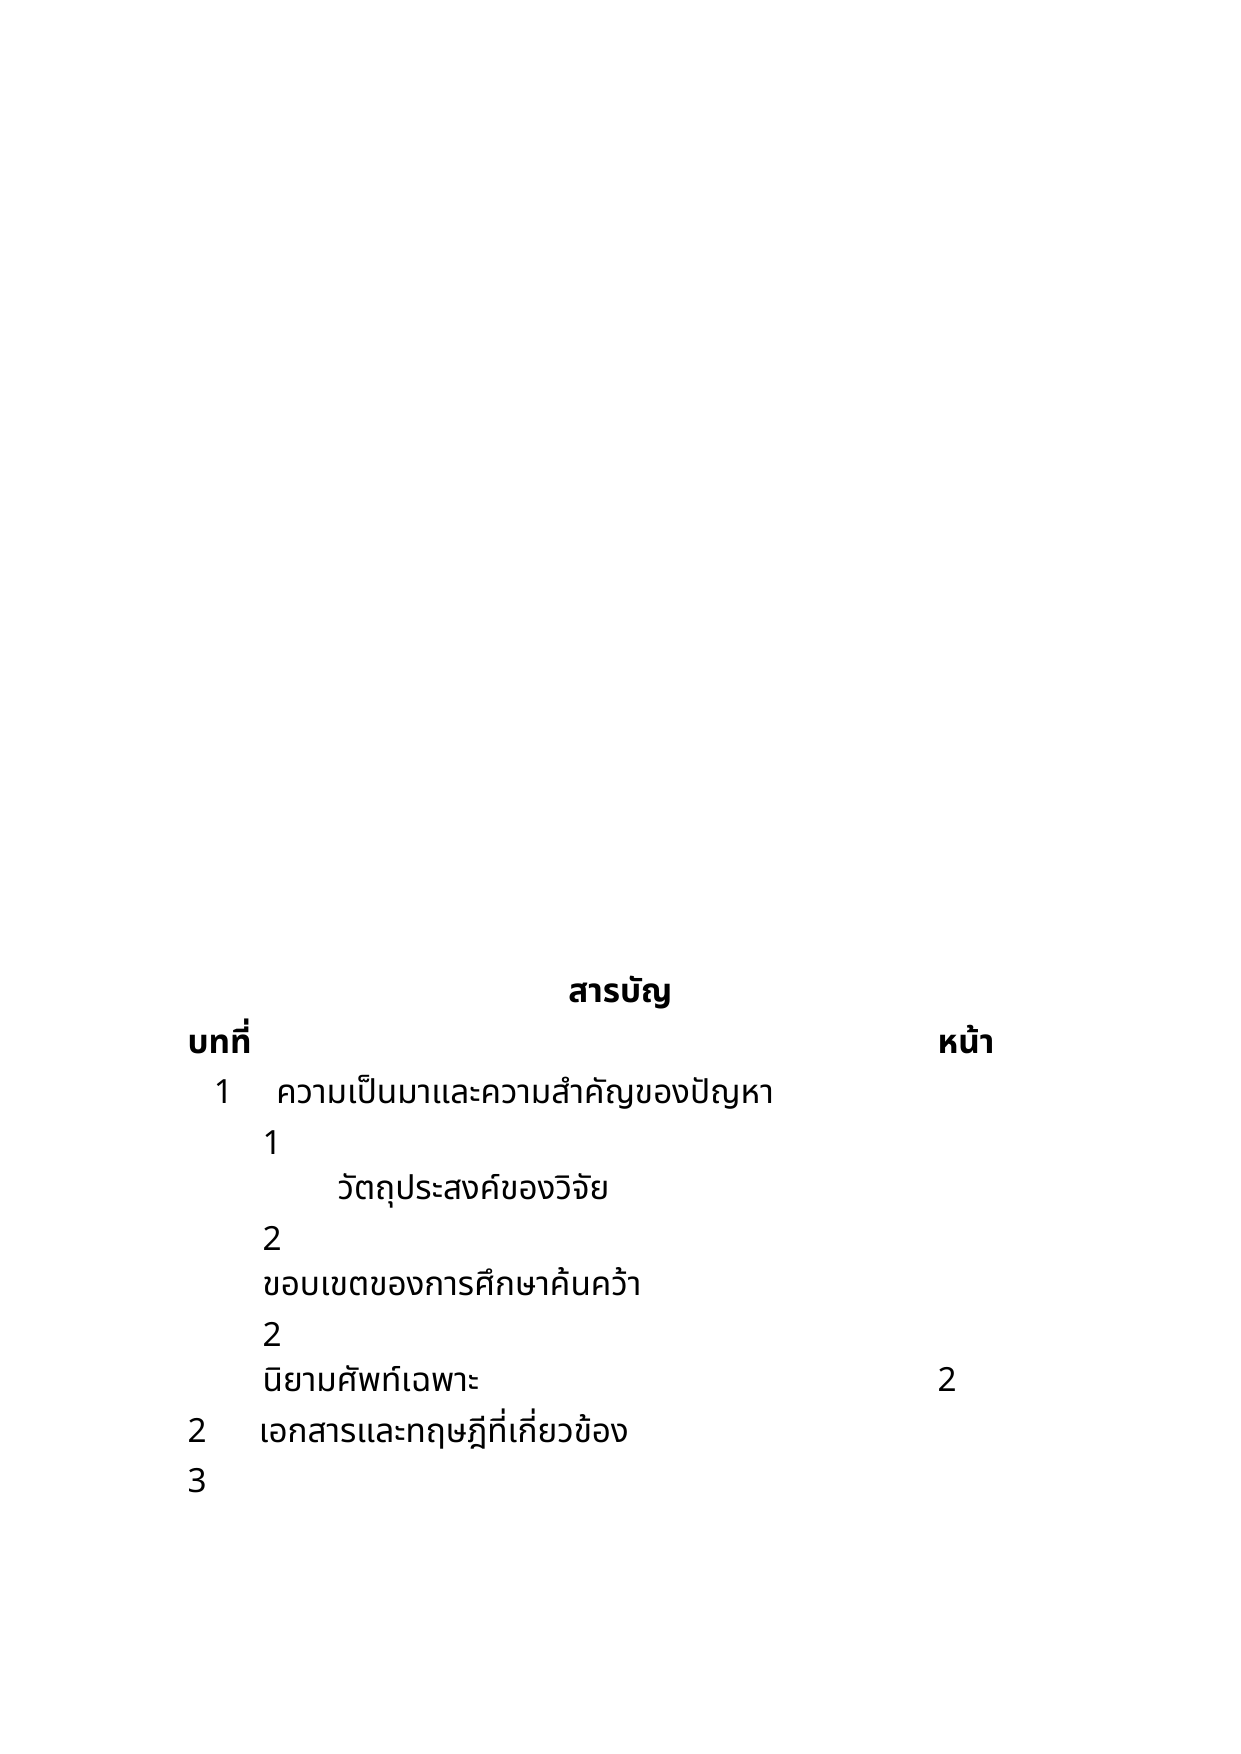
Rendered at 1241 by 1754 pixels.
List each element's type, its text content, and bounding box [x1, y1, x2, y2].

text สารบัญ [187, 967, 1053, 1018]
text ขอบเขตของการศึกษาค้นคว้า 2 [187, 1260, 1053, 1356]
text นิยามศัพท์เฉพาะ 2 [187, 1356, 1053, 1407]
text 2 เอกสารและทฤษฎีที่เกี่ยวข้อง 3 [187, 1407, 1053, 1503]
text วัตถุประสงค์ของวิจัย 2 [187, 1164, 1053, 1260]
text 1 ความเป็นมาและความสำคัญของปัญหา 1 [187, 1068, 1053, 1164]
text บทที่ หน้า [187, 1018, 1053, 1068]
